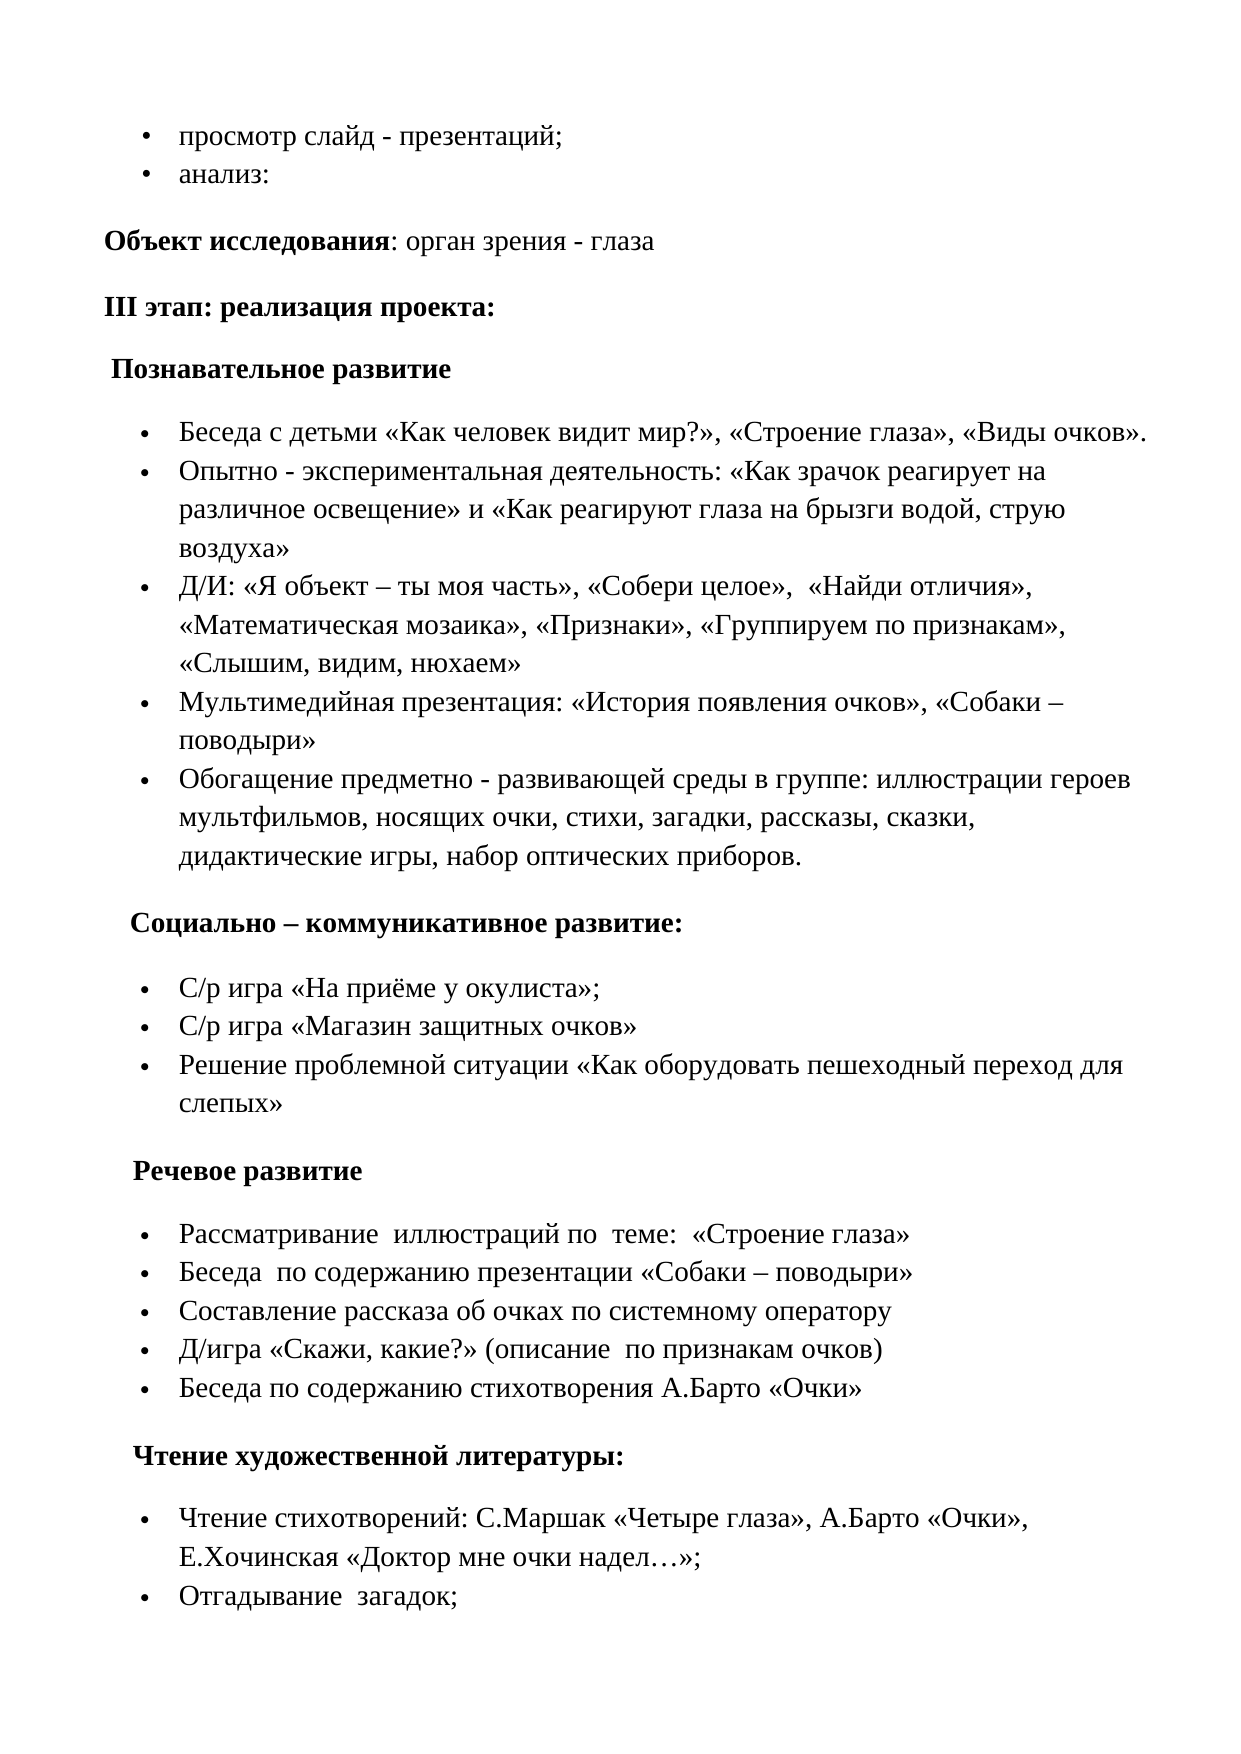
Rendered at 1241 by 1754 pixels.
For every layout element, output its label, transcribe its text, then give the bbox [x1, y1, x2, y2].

list Составление рассказа об очках по системному оператору [141, 1293, 1152, 1327]
list Беседа по содержанию стихотворения А.Барто «Очки» [141, 1370, 1152, 1404]
text III этап: реализация проекта: [103, 289, 1152, 322]
list Чтение стихотворений: С.Маршак «Четыре глаза», А.Барто «Очки», Е.Хочинская «Доктор мне очки надел…»; [141, 1501, 1152, 1573]
text Социально – коммуникативное развитие: [108, 906, 1060, 939]
list просмотр слайд - презентаций; [141, 118, 1152, 152]
text Объект исследования: орган зрения - глаза [103, 224, 1060, 257]
text Речевое развитие [103, 1153, 1152, 1187]
list Решение проблемной ситуации «Как оборудовать пешеходный переход для слепых» [141, 1047, 1152, 1119]
list Отгадывание загадок; [141, 1578, 1152, 1611]
list Беседа с детьми «Как человек видит мир?», «Строение глаза», «Виды очков». [141, 414, 1152, 448]
list Рассматривание иллюстраций по теме: «Строение глаза» [141, 1216, 1152, 1249]
text Познавательное развитие [103, 351, 1152, 385]
text Чтение художественной литературы: [103, 1438, 1152, 1471]
list С/р игра «Магазин защитных очков» [141, 1008, 1152, 1042]
list Беседа по содержанию презентации «Собаки – поводыри» [141, 1254, 1152, 1288]
list Д/И: «Я объект – ты моя часть», «Собери целое», «Найди отличия», «Математическая мозаика», «Признаки», «Группируем по признакам», «Слышим, видим, нюхаем» [141, 568, 1152, 679]
list С/р игра «На приёме у окулиста»; [141, 970, 1152, 1003]
list Д/игра «Скажи, какие?» (описание по признакам очков) [141, 1332, 1152, 1365]
list анализ: [141, 157, 1152, 190]
list Опытно - экспериментальная деятельность: «Как зрачок реагирует на различное освещение» и «Как реагируют глаза на брызги водой, струю воздуха» [141, 453, 1152, 563]
list Мультимедийная презентация: «История появления очков», «Собаки – поводыри» [141, 684, 1152, 756]
list Обогащение предметно - развивающей среды в группе: иллюстрации героев мультфильмов, носящих очки, стихи, загадки, рассказы, сказки, дидактические игры, набор оптических приборов. [141, 761, 1152, 872]
